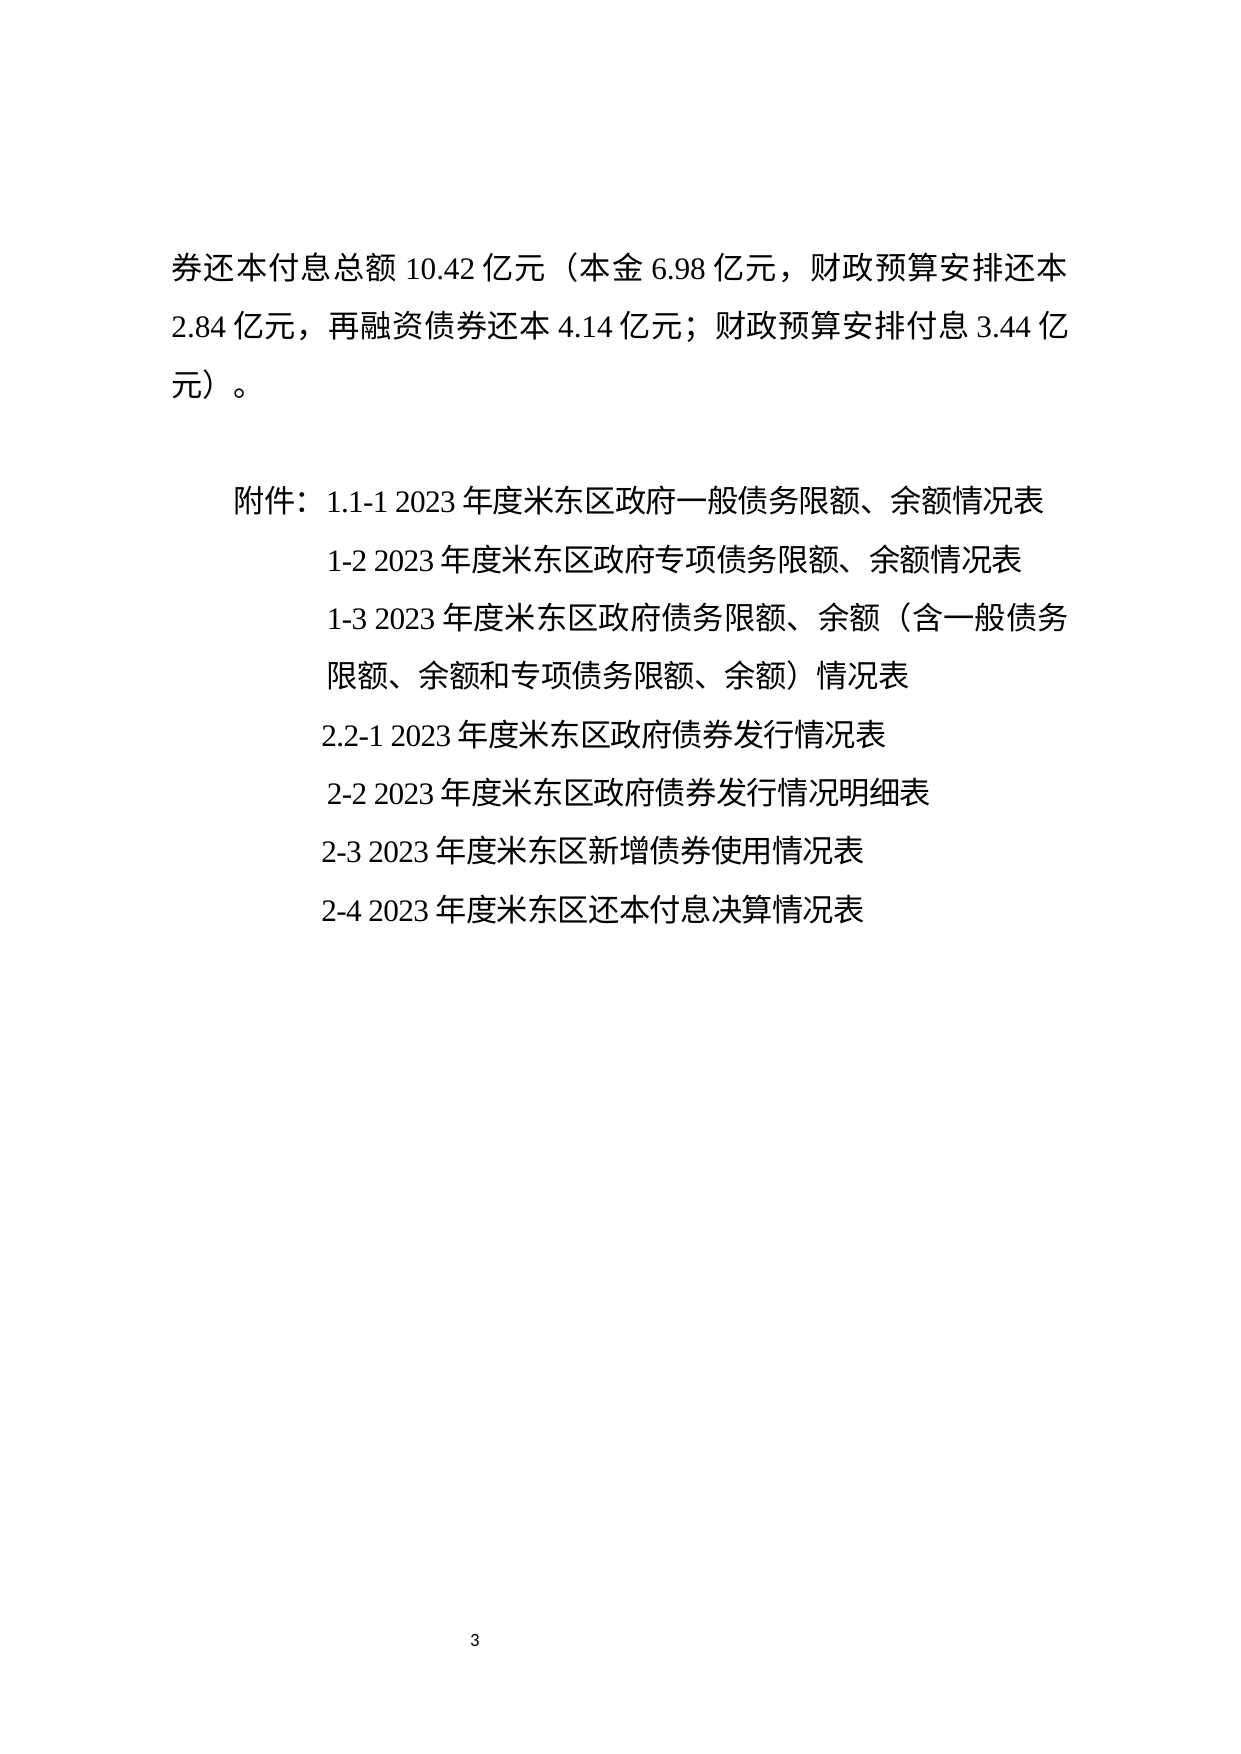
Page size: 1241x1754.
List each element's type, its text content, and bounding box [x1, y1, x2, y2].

list 2-4 2023年度米东区还本付息决算情况表 [171, 874, 1069, 933]
text 1-2 2023年度米东区政府专项债务限额、余额情况表 [327, 524, 1069, 583]
text 1-3 2023年度米东区政府债务限额、余额（含一般债务限额、余额和专项债务限额、余额）情况表 [327, 583, 1069, 699]
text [171, 233, 1069, 408]
list 2-2 2023年度米东区政府债券发行情况明细表 [327, 758, 1069, 816]
list 2.2-1 2023年度米东区政府债券发行情况表 [171, 699, 1069, 758]
text 附件：1.1-1 2023年度米东区政府一般债务限额、余额情况表 [233, 466, 1069, 524]
list 2-3 2023年度米东区新增债券使用情况表 [171, 816, 1069, 874]
